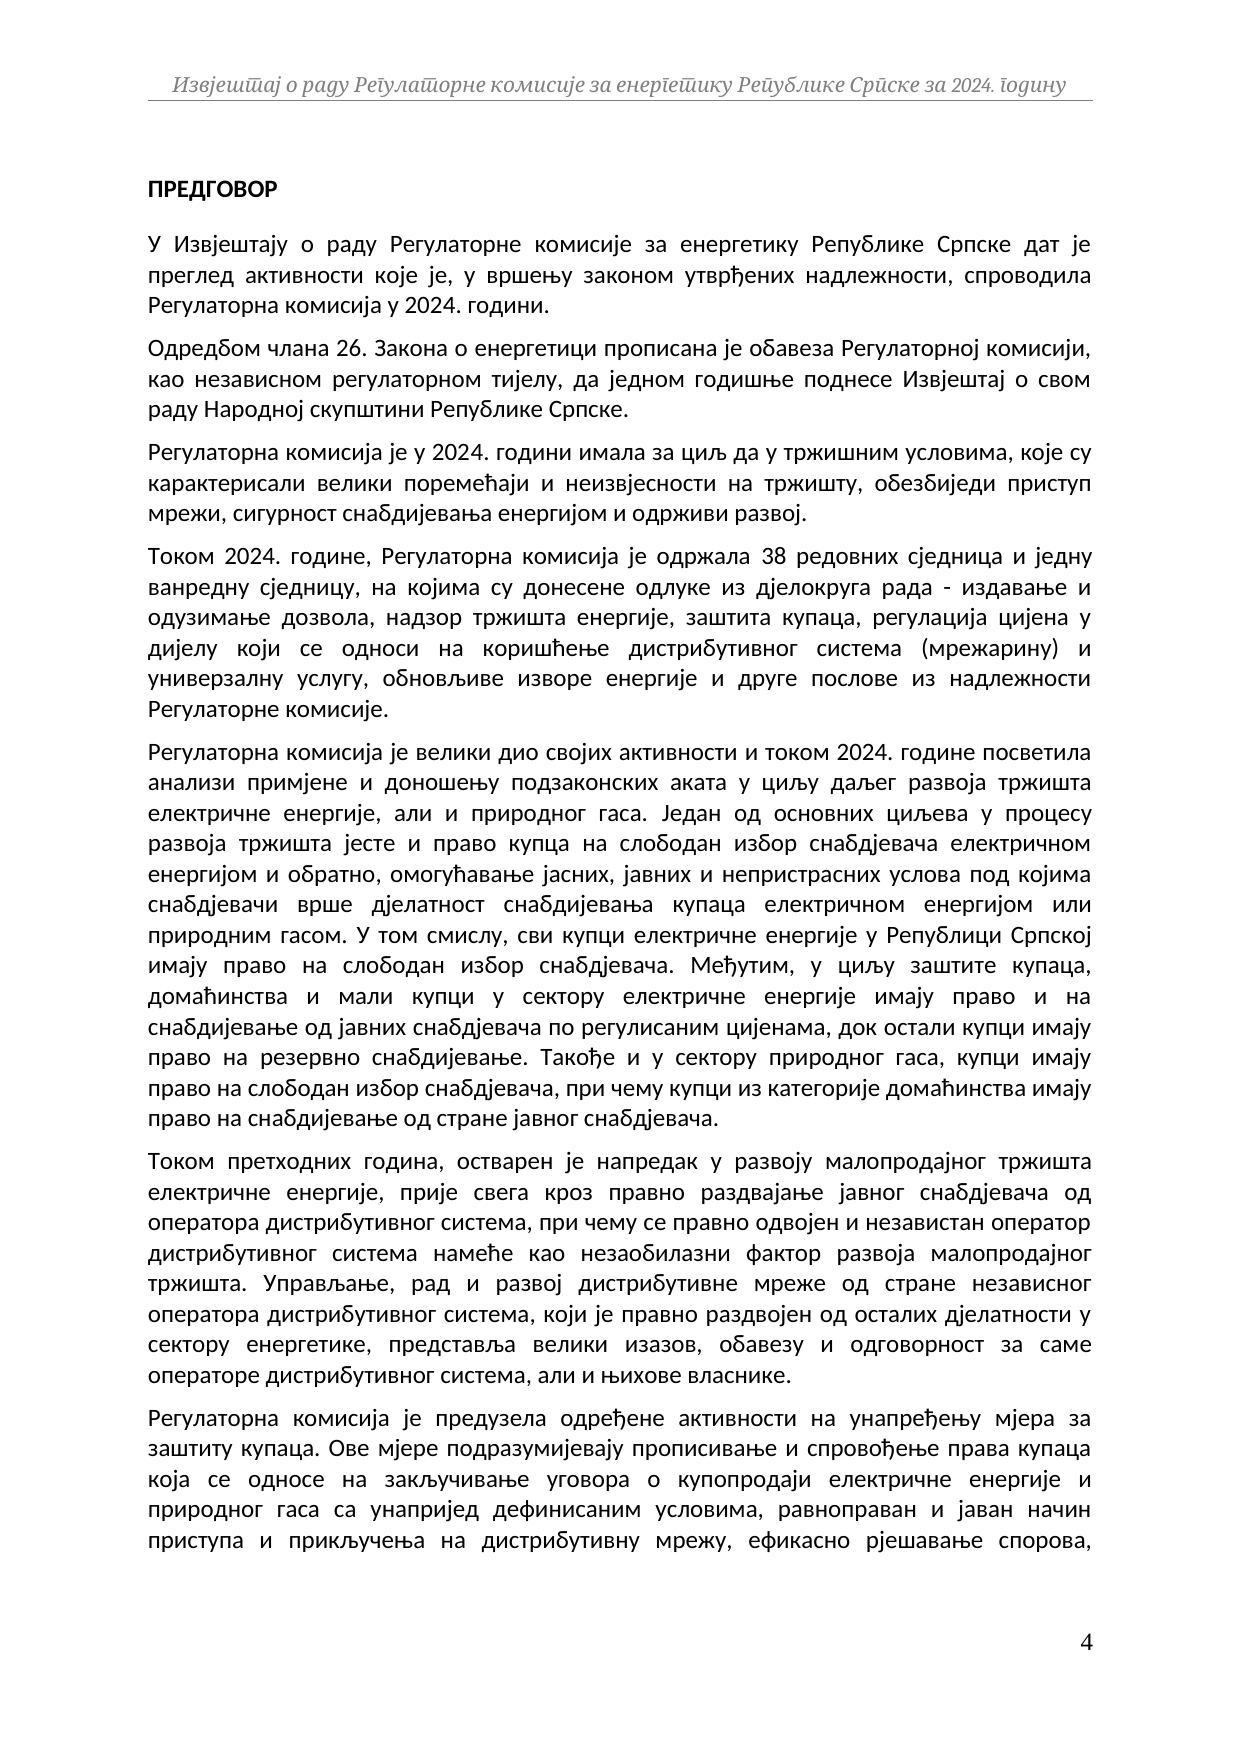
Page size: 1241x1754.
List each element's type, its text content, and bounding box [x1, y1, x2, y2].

text Током 2024. године, Регулаторна комисија је одржала 38 редовних сједница и једну ванредну сједницу, на којима су донесене одлуке из дјелокруга рада - издавање и одузимање дозвола, надзор тржишта енергије, заштита купаца, регулација цијена у дијелу који се односи на коришћење дистрибутивног система (мрежарину) и универзалну услугу, обновљивe изворe енергије и другe пословe из надлежности Регулаторне комисије. [148, 540, 1093, 723]
text Регулаторна комисија је велики дио својих активности и током 2024. године посветила анализи примјене и доношењу подзаконских аката у циљу даљег развоја тржишта електричне енергије, али и природног гаса. Један од основних циљева у процесу развоја тржишта јесте и право купца на слободан избор снабдјевача електричном енергијом и обратно, омогућавање јасних, јавних и непристрасних услова под којима снабдјевачи врше дјелатност снабдијевања купаца електричном енергијом или природним гасом. У том смислу, сви купци електричне енергије у Републици Српској имају право на слободан избор снабдјевача. Међутим, у циљу заштите купаца, домаћинства и мали купци у сектору електричне енергије имају право и на снабдијевање од јавних снабдјевача по регулисаним цијенама, док остали купци имају право на резервно снабдијевање. Такође и у сектору природног гаса, купци имају право на слободан избор снабдјевача, при чему купци из категорије домаћинства имају право на снабдијевање од стране јавног снабдјевача. [148, 736, 1093, 1133]
text Регулаторна комисија je у 2024. години имала за циљ да у тржишним условима, које су карактерисали велики поремећаји и неизвјесности на тржишту, обезбиједи приступ мрежи, сигурност снабдијевања енергијом и одрживи развој. [148, 436, 1093, 528]
text Током претходних година, остварен је напредак у развоју малопродајног тржишта електричне енергије, прије свега кроз правно раздвајање јавног снабдјевача од оператора дистрибутивног система, при чему се правно одвојен и независтан оператор дистрибутивног система намеће као незаобилазни фактор развоја малопродајног тржишта. Управљање, рад и развој дистрибутивне мреже од стране независног оператора дистрибутивног система, који је правно раздвојен од осталих дјелатности у сектору енергетике, представља велики изазов, обавезу и одговорност за саме операторе дистрибутивног система, али и њихове власнике. [148, 1145, 1093, 1389]
text ПРЕДГОВОР [148, 173, 1093, 203]
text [148, 1402, 1093, 1554]
text Одредбом члана 26. Закона о енергетици прописана је обавеза Регулаторној комисији, као независном регулаторном тијелу, да једном годишње поднесе Извјештај о свом раду Народној скупштини Републике Српске. [148, 332, 1093, 424]
text У Извјештају о раду Регулаторне комисије за енергетику Републике Српске дат је преглед активности које је, у вршењу законом утврђених надлежности, спроводила Регулаторна комисија у 2024. години. [148, 228, 1093, 320]
